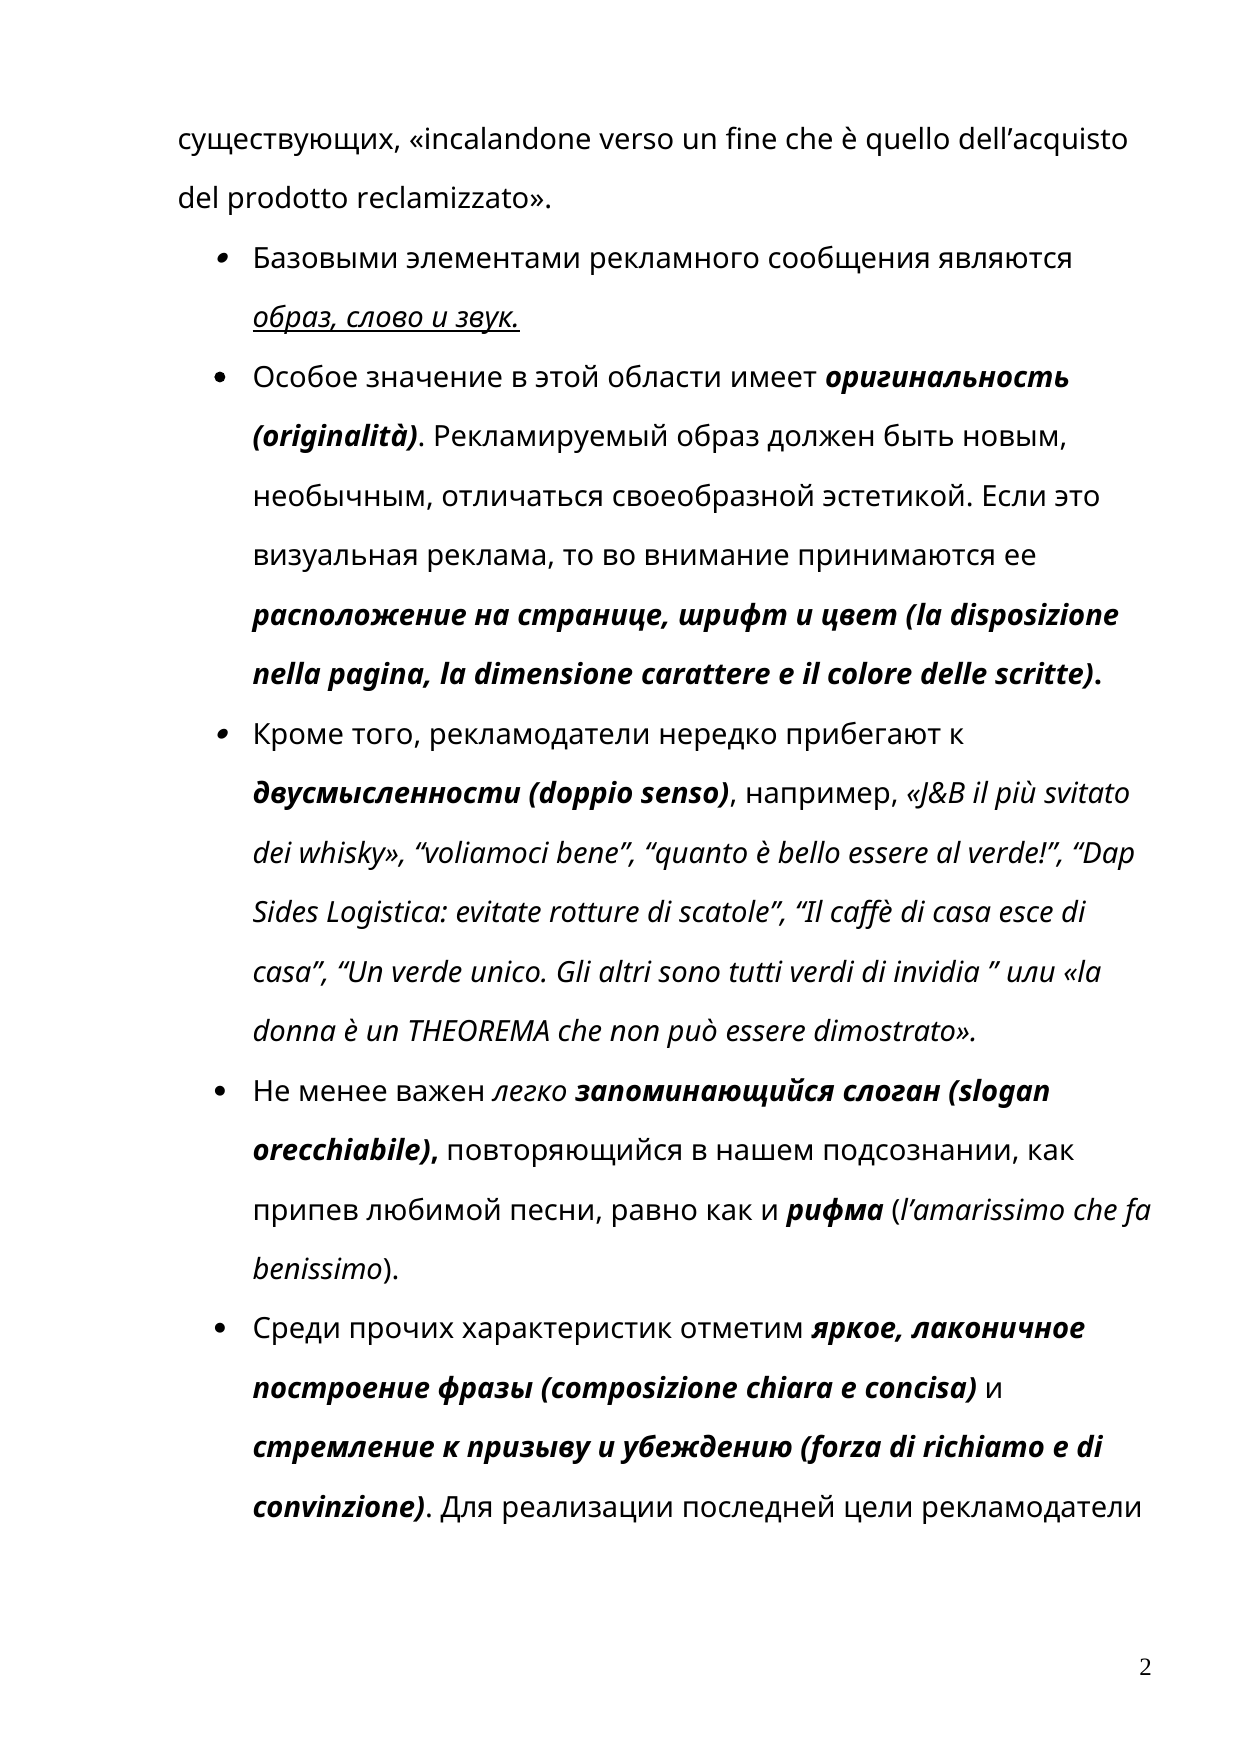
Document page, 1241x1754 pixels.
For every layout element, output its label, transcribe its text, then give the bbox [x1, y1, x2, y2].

list Не менее важен легко запоминающийся слоган (slogan orecchiabile), повторяющийся в нашем подсознании, как припев любимой песни, равно как и рифма (l’amarissimo che fa benissimo). [215, 1070, 1152, 1288]
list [215, 1308, 1152, 1526]
list Особое значение в этой области имеет оригинальность (originalità). Рекламируемый образ должен быть новым, необычным, отличаться своеобразной эстетикой. Если это визуальная реклама, то во внимание принимаются ее расположение на странице, шрифт и цвет (la disposizione nella pagina, la dimensione carattere e il colore delle scritte). [215, 356, 1152, 693]
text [177, 118, 1152, 217]
list Базовыми элементами рекламного сообщения являются образ, слово и звук. [215, 237, 1152, 336]
list Кроме того, рекламодатели нередко прибегают к двусмысленности (doppio senso), например, «J&B il più svitato dei whisky», “voliamoci bene”, “quanto è bello essere al verde!”, “Dap Sides Logistica: evitate rotture di scatole”, “Il caffè di casa esce di casa”, “Un verde unico. Gli altri sono tutti verdi di invidia ” или «la donna è un THEOREMA che non può essere dimostrato». [215, 713, 1152, 1050]
